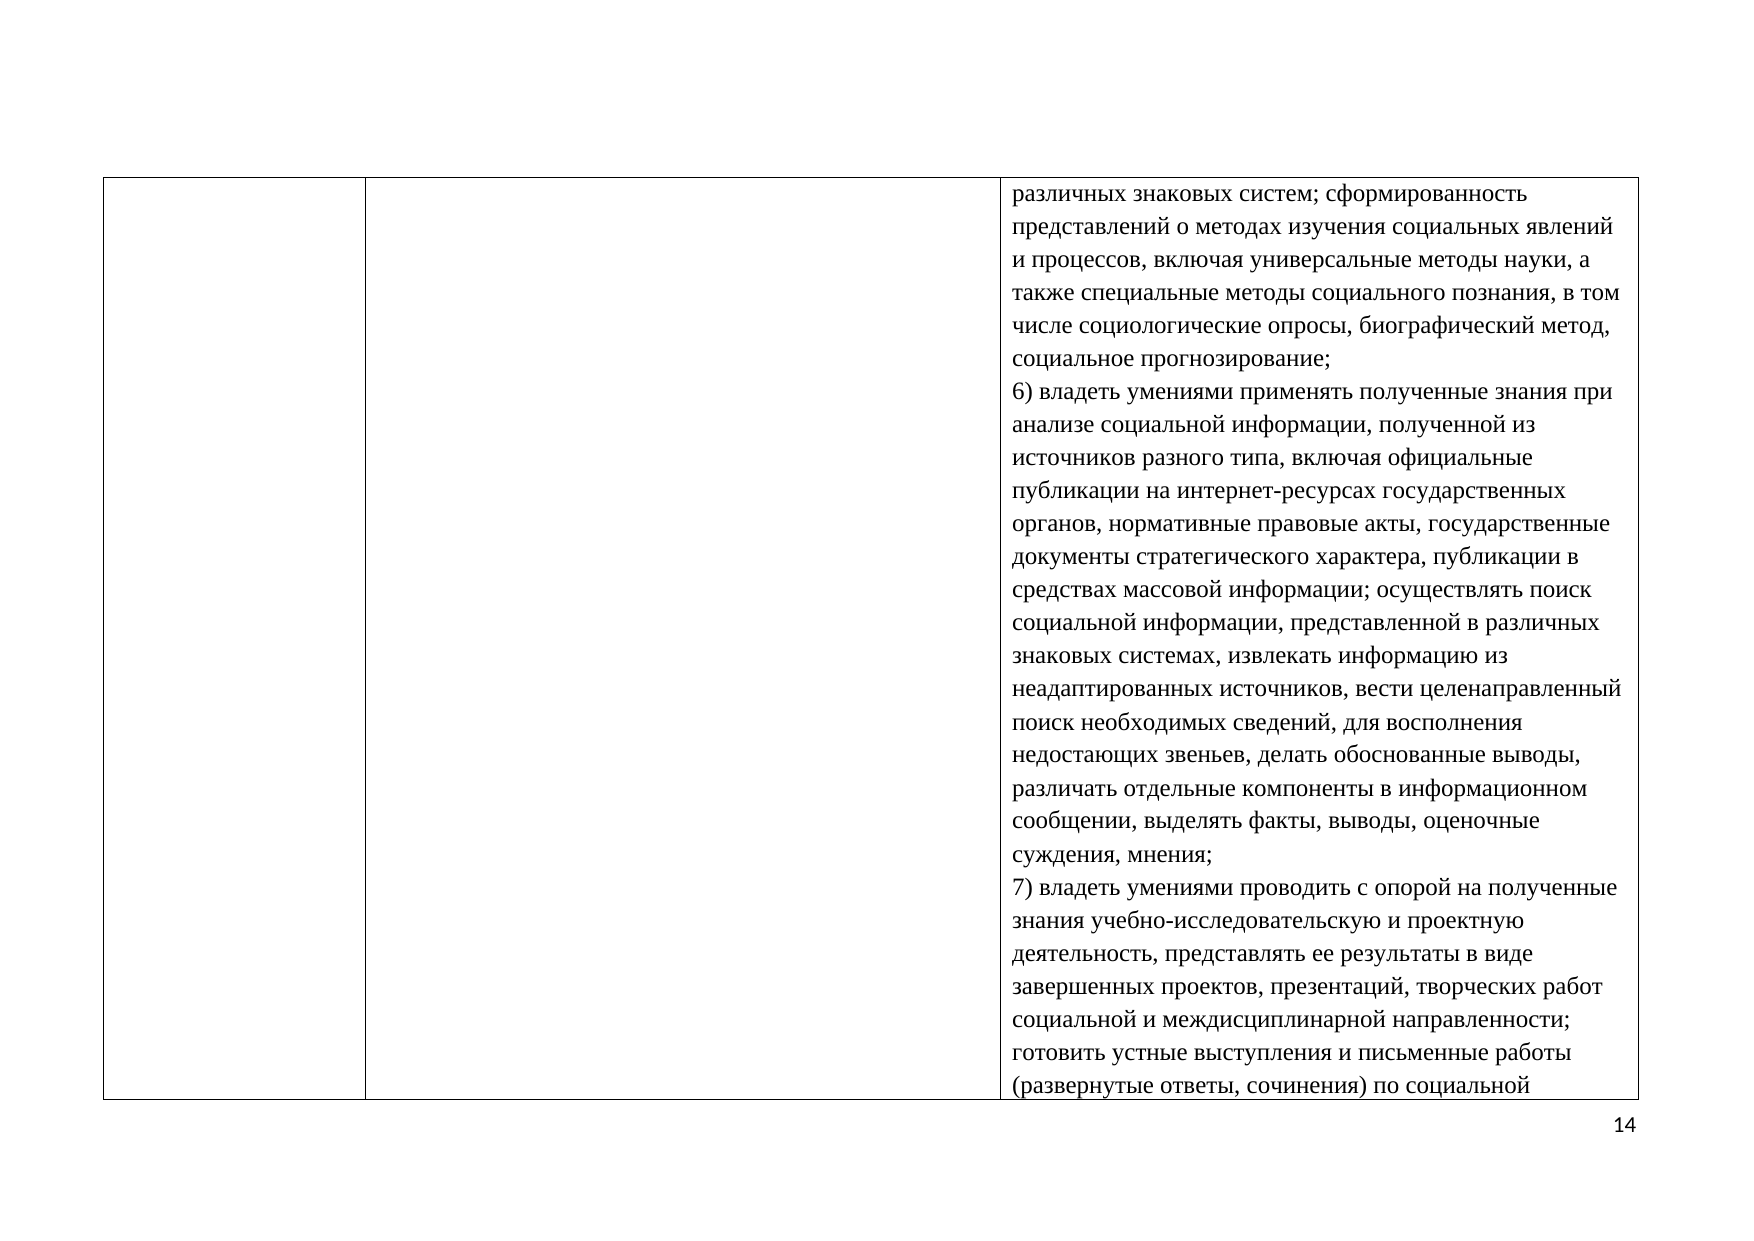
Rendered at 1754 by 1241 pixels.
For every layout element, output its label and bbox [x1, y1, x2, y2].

table_cell [366, 178, 1000, 1098]
table_cell [1001, 178, 1638, 1098]
table_cell [104, 178, 365, 1098]
